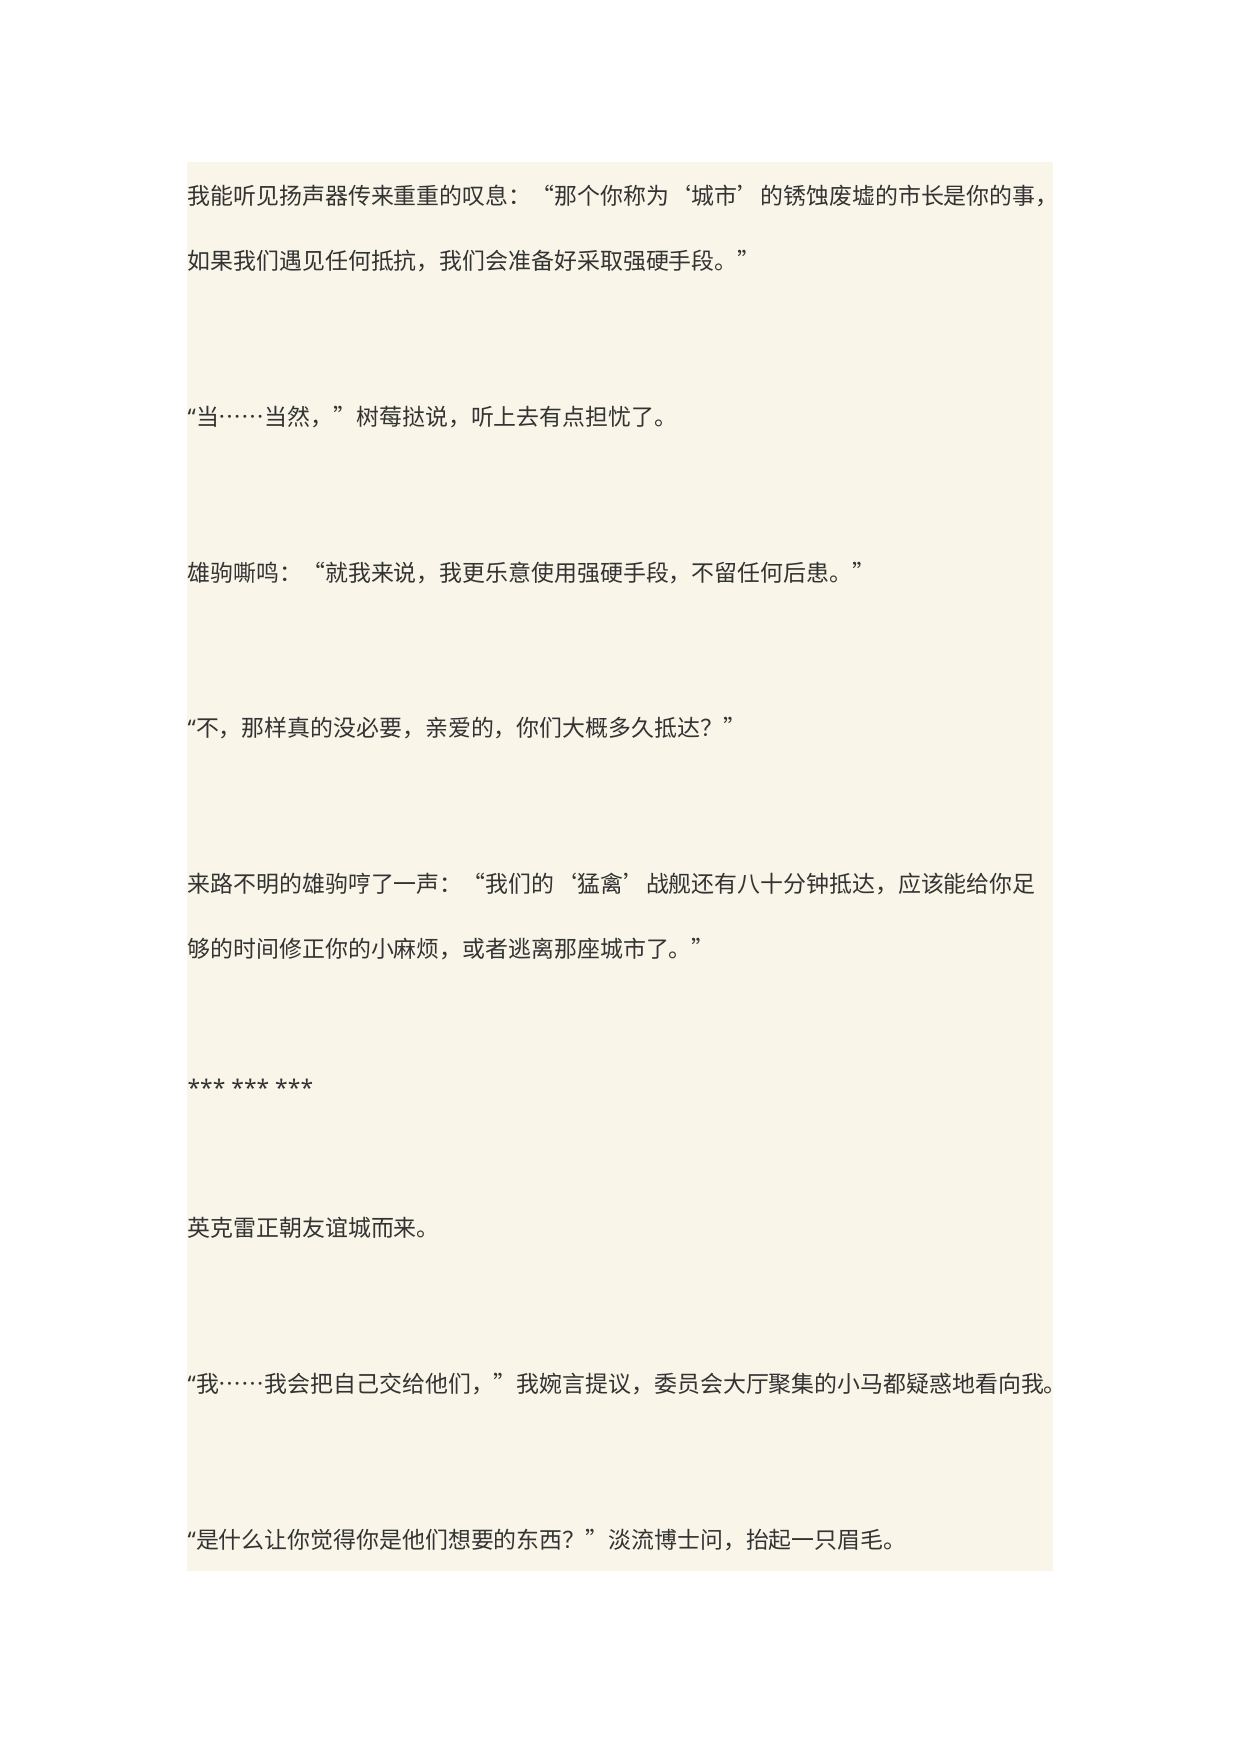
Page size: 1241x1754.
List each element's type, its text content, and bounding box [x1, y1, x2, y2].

text “是什么让你觉得你是他们想要的东西？”淡流博士问，抬起一只眉毛。 [187, 1506, 1053, 1571]
text 来路不明的雄驹哼了一声：“我们的‘猛禽’战舰还有八十分钟抵达，应该能给你足够的时间修正你的小麻烦，或者逃离那座城市了。” [187, 850, 1053, 980]
text 我能听见扬声器传来重重的叹息：“那个你称为‘城市’的锈蚀废墟的市长是你的事，如果我们遇见任何抵抗，我们会准备好采取强硬手段。” [187, 162, 1053, 292]
text 雄驹嘶鸣：“就我来说，我更乐意使用强硬手段，不留任何后患。” [187, 539, 1053, 604]
text “不，那样真的没必要，亲爱的，你们大概多久抵达？” [187, 694, 1053, 759]
text “我……我会把自己交给他们，”我婉言提议，委员会大厅聚集的小马都疑惑地看向我。 [187, 1350, 1053, 1415]
text 英克雷正朝友谊城而来。 [187, 1194, 1053, 1259]
text “当……当然，”树莓挞说，听上去有点担忧了。 [187, 383, 1053, 448]
text *** *** *** [187, 1071, 1053, 1104]
